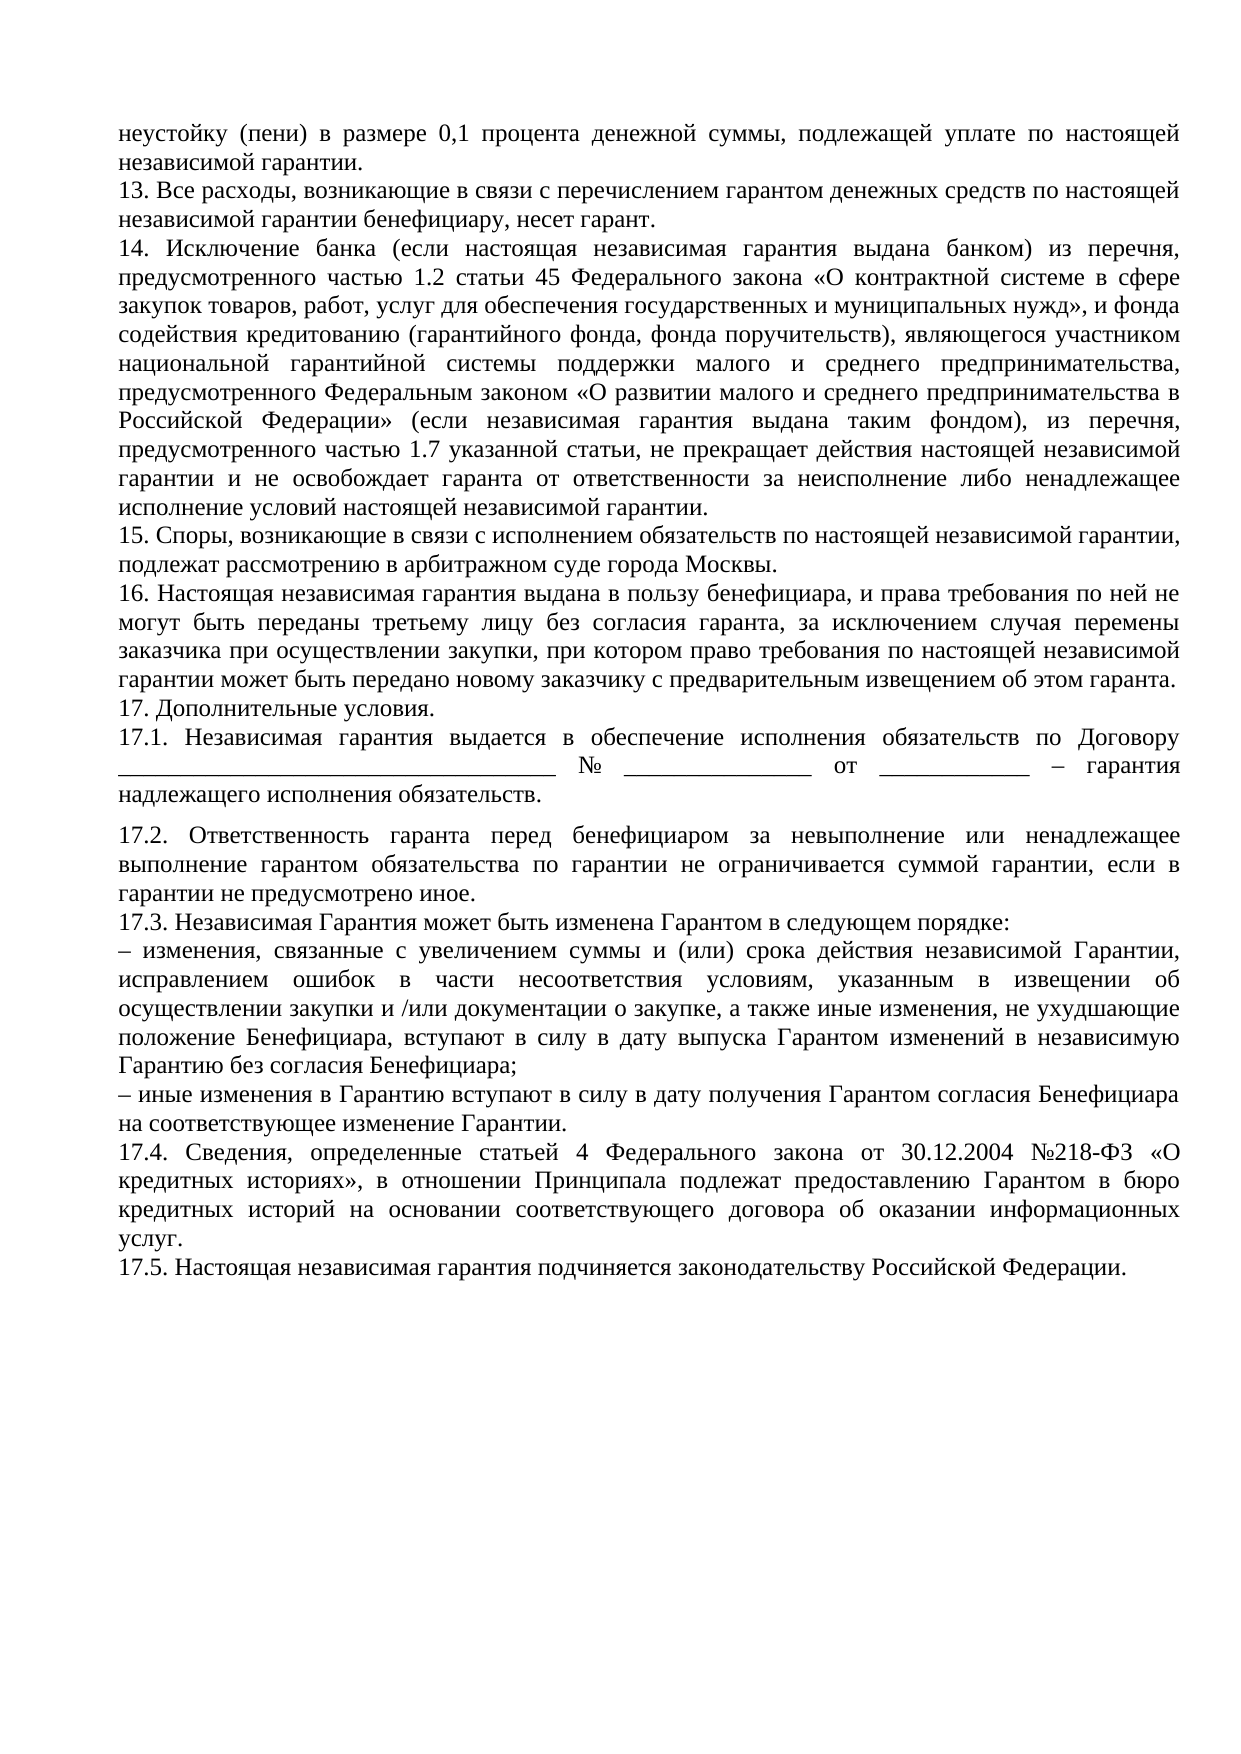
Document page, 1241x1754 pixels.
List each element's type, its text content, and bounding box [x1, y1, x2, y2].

text 17. Дополнительные условия. [118, 693, 1181, 722]
text 17.5. Настоящая независимая гарантия подчиняется законодательству Российской Федерации. [118, 1252, 1181, 1281]
text – изменения, связанные с увеличением суммы и (или) срока действия независимой Гарантии, исправлением ошибок в части несоответствия условиям, указанным в извещении об осуществлении закупки и /или документации о закупке, а также иные изменения, не ухудшающие положение Бенефициара, вступают в силу в дату выпуска Гарантом изменений в независимую Гарантию без согласия Бенефициара; [118, 936, 1181, 1079]
text 16. Настоящая независимая гарантия выдана в пользу бенефициара, и права требования по ней не могут быть переданы третьему лицу без согласия гаранта, за исключением случая перемены заказчика при осуществлении закупки, при котором право требования по настоящей независимой гарантии может быть передано новому заказчику с предварительным извещением об этом гаранта. [118, 578, 1181, 693]
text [118, 118, 1181, 176]
text 15. Споры, возникающие в связи с исполнением обязательств по настоящей независимой гарантии, подлежат рассмотрению в арбитражном суде города Москвы. [118, 521, 1181, 578]
text 17.1. Независимая гарантия выдается в обеспечение исполнения обязательств по Договору ___________________________________ № _______________ от ____________ – гарантия надлежащего исполнения обязательств. [118, 722, 1181, 808]
text – иные изменения в Гарантию вступают в силу в дату получения Гарантом согласия Бенефициара на соответствующее изменение Гарантии. [118, 1079, 1181, 1137]
text 13. Все расходы, возникающие в связи с перечислением гарантом денежных средств по настоящей независимой гарантии бенефициару, несет гарант. [118, 176, 1181, 233]
text 17.3. Независимая Гарантия может быть изменена Гарантом в следующем порядке: [118, 907, 1181, 936]
text 17.2. Ответственность гаранта перед бенефициаром за невыполнение или ненадлежащее выполнение гарантом обязательства по гарантии не ограничивается суммой гарантии, если в гарантии не предусмотрено иное. [118, 821, 1181, 907]
text 17.4. Сведения, определенные статьей 4 Федерального закона от 30.12.2004 №218-ФЗ «О кредитных историях», в отношении Принципала подлежат предоставлению Гарантом в бюро кредитных историй на основании соответствующего договора об оказании информационных услуг. [118, 1137, 1181, 1252]
text 14. Исключение банка (если настоящая независимая гарантия выдана банком) из перечня, предусмотренного частью 1.2 статьи 45 Федерального закона «О контрактной системе в сфере закупок товаров, работ, услуг для обеспечения государственных и муниципальных нужд», и фонда содействия кредитованию (гарантийного фонда, фонда поручительств), являющегося участником национальной гарантийной системы поддержки малого и среднего предпринимательства, предусмотренного Федеральным законом «О развитии малого и среднего предпринимательства в Российской Федерации» (если независимая гарантия выдана таким фондом), из перечня, предусмотренного частью 1.7 указанной статьи, не прекращает действия настоящей независимой гарантии и не освобождает гаранта от ответственности за неисполнение либо ненадлежащее исполнение условий настоящей независимой гарантии. [118, 233, 1181, 521]
